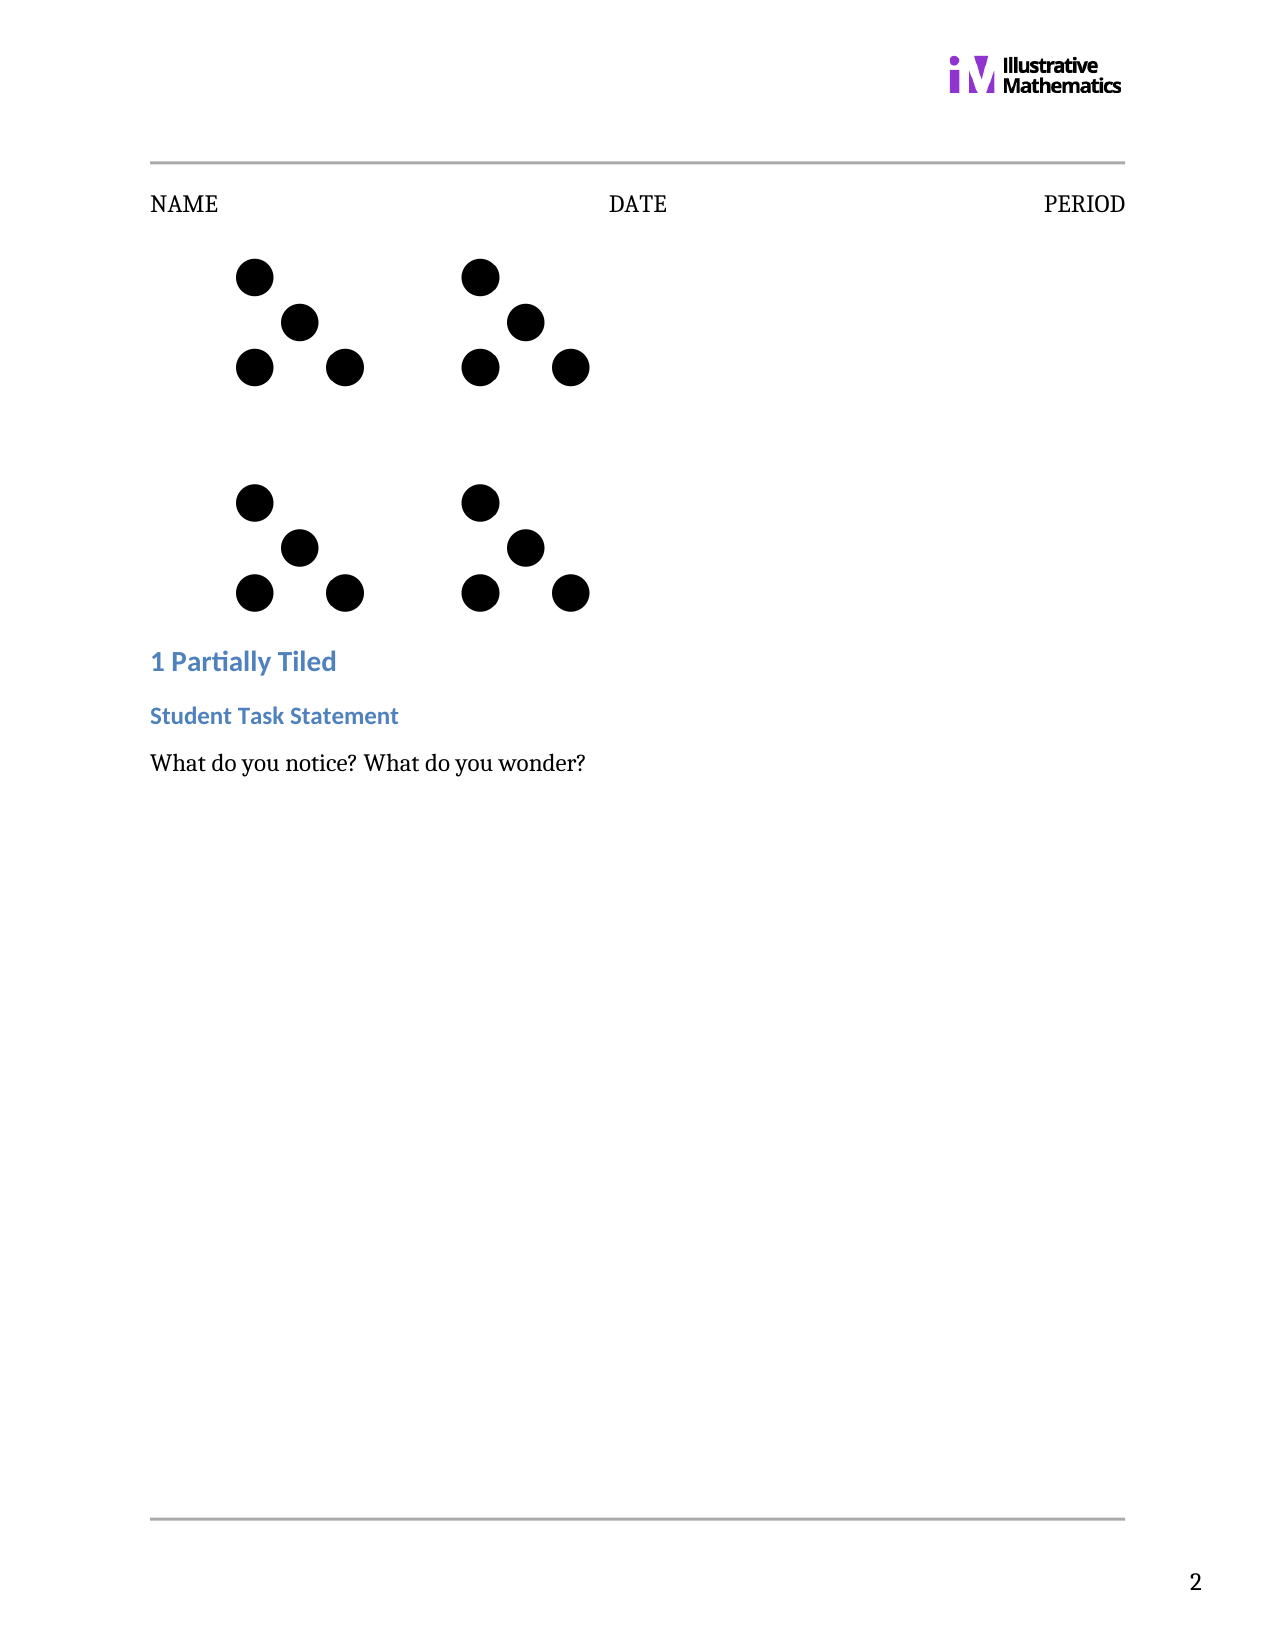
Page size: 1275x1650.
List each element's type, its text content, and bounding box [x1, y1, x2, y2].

picture [168, 247, 657, 623]
subtitle 1 Partially Tiled [150, 643, 1125, 679]
picture [949, 55, 1121, 93]
subtitle Student Task Statement [150, 700, 1125, 730]
text What do you notice? What do you wonder? [150, 749, 1125, 778]
